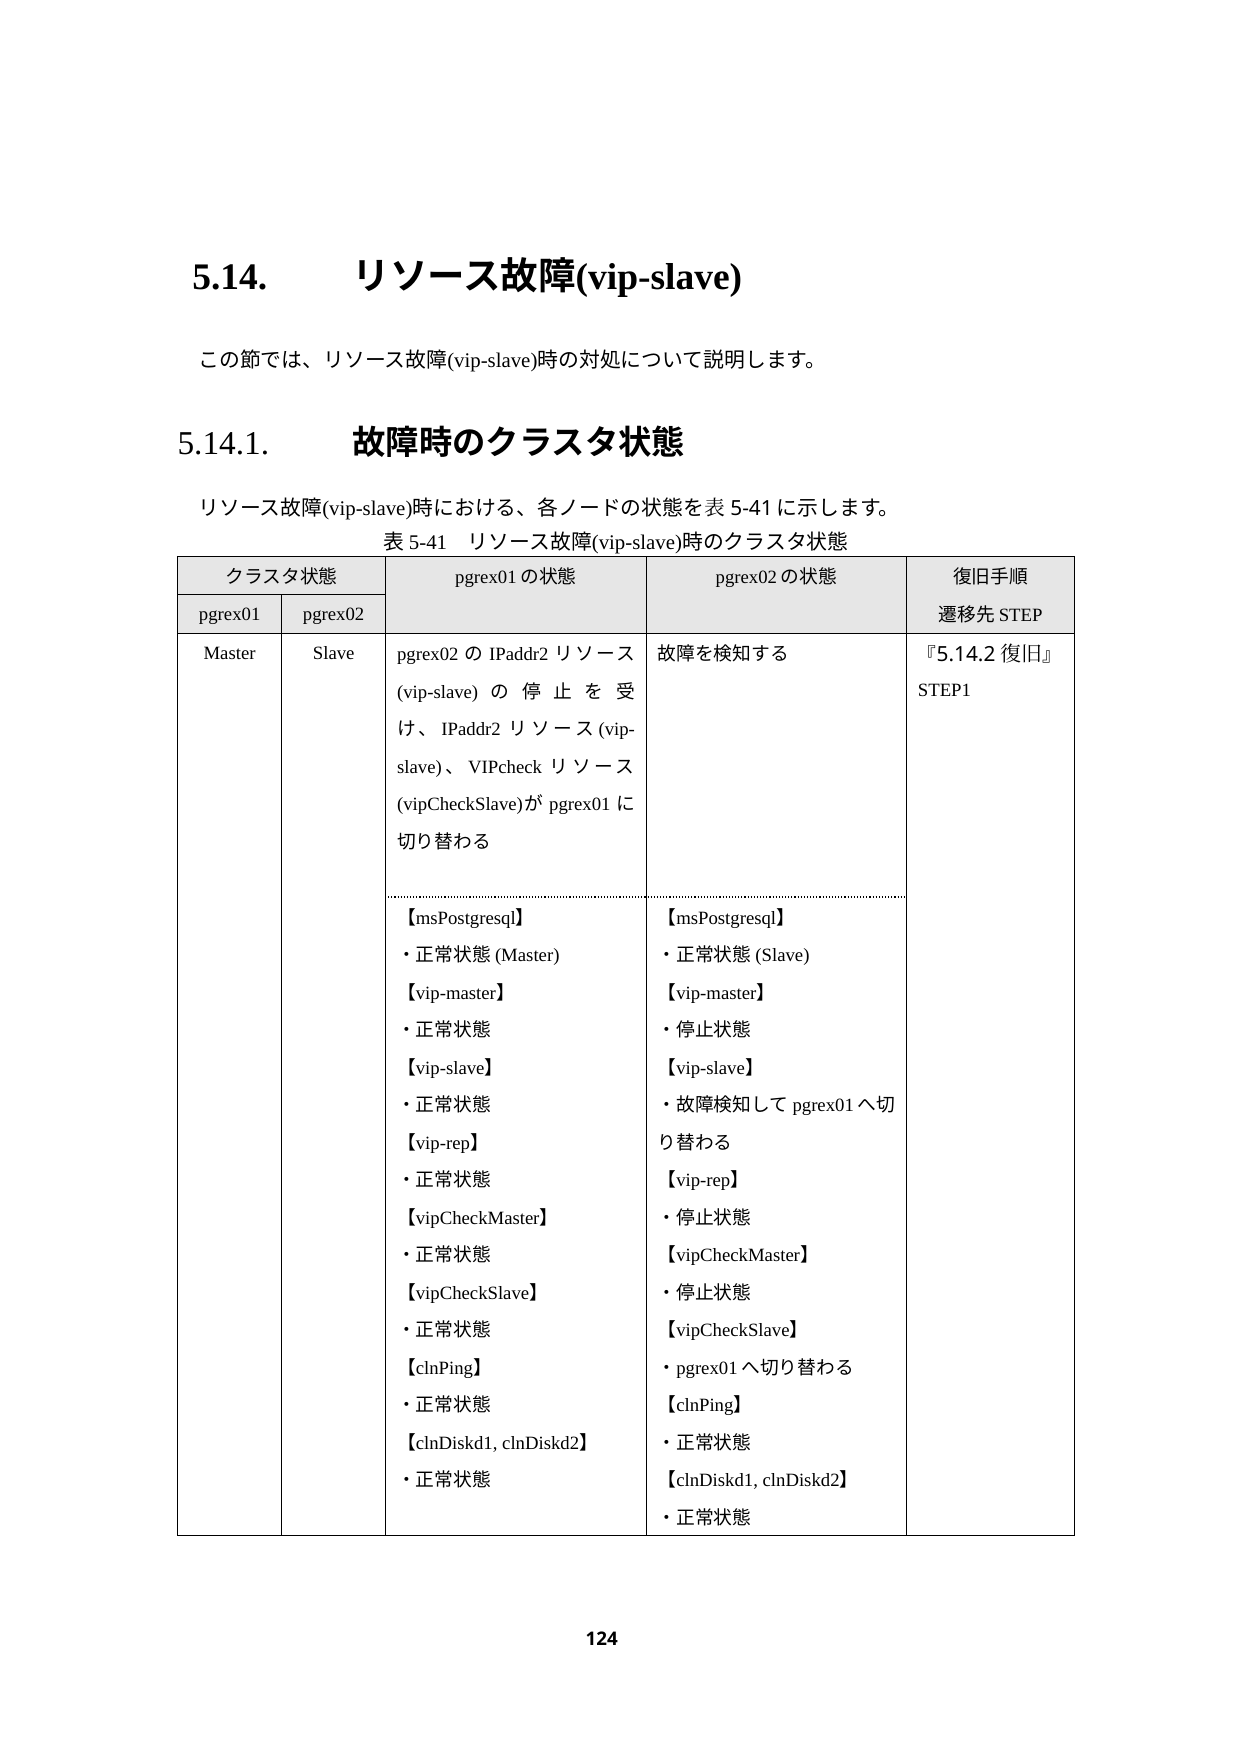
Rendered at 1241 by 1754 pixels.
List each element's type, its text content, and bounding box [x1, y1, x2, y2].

table_header クラスタ状態 [178, 557, 385, 594]
table_header 復旧手順 遷移先STEP [907, 557, 1074, 633]
table_header pgrex01の状態 [386, 557, 646, 633]
table_header pgrex02の状態 [647, 557, 906, 633]
subtitle リソース故障(vip-slave) [192, 236, 1063, 311]
subtitle 故障時のクラスタ状態 [177, 403, 1063, 478]
table_cell Slave [282, 634, 385, 1535]
table_cell pgrex02 [282, 595, 385, 633]
text この節では、リソース故障(vip-slave)時の対処について説明します。 [177, 340, 1054, 378]
table_cell pgrex02のIPaddr2リソース(vip-slave)の停止を受け、IPaddr2リソース(vip-slave)、VIPcheckリソース(vipCheckSlave)がpgrex01に切り替わる [386, 634, 646, 896]
table_cell 【msPostgresql】 ・正常状態 (Slave) 【vip-master】 ・停止状態 【vip-slave】 ・故障検知してpgrex01へ切り替わる 【vip-rep】 ・停止状態 【vipCheckMaster】 ・停止状態 【vipCheckSlave】 ・pgrex01へ切り替わる 【clnPing】 ・正常状態 【clnDiskd1, clnDiskd2】 ・正常状態 [647, 896, 906, 1535]
table_cell 故障を検知する [647, 634, 906, 896]
table_cell pgrex01 [178, 595, 281, 633]
table_cell 『5.14.2 復旧』 STEP1 [907, 634, 1074, 1535]
table_cell 【msPostgresql】 ・正常状態 (Master) 【vip-master】 ・正常状態 【vip-slave】 ・正常状態 【vip-rep】 ・正常状態 【vipCheckMaster】 ・正常状態 【vipCheckSlave】 ・正常状態 【clnPing】 ・正常状態 【clnDiskd1, clnDiskd2】 ・正常状態 [386, 896, 646, 1535]
table_cell Master [178, 634, 281, 1535]
